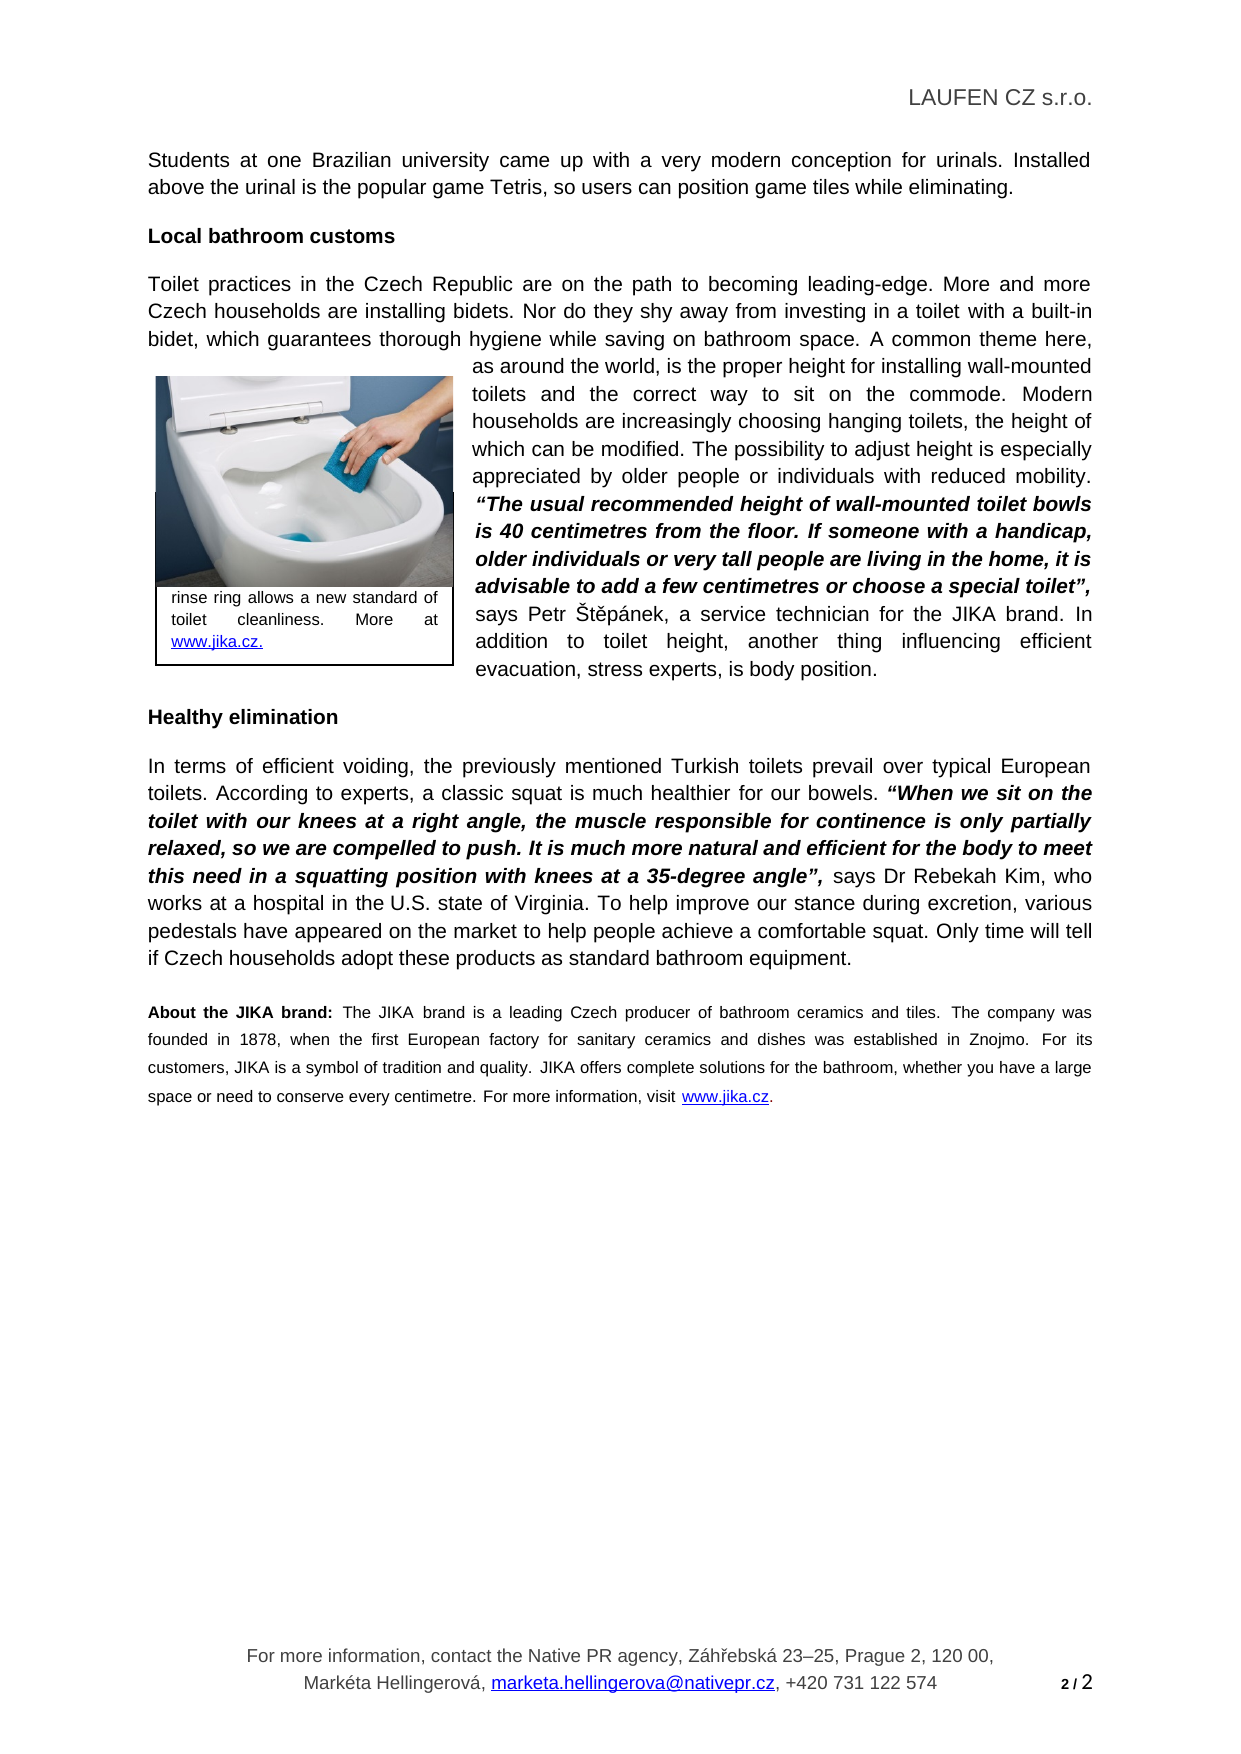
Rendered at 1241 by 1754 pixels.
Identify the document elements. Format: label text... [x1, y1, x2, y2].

text Students at one Brazilian university came up with a very modern conception for urinals. Installed above the urinal is the popular game Tetris, so users can position game tiles while eliminating. [148, 148, 1092, 199]
text Healthy elimination [148, 705, 1092, 729]
text About the JIKA brand: The JIKA brand is a leading Czech producer of bathroom ceramics and tiles. The company was founded in 1878, when the first European factory for sanitary ceramics and dishes was established in Znojmo. For its customers, JIKA is a symbol of tradition and quality. JIKA offers complete solutions for the bathroom, whether you have a large space or need to conserve every centimetre. For more information, visit www.jika.cz. [148, 1003, 1092, 1108]
text In terms of efficient voiding, the previously mentioned Turkish toilets prevail over typical European toilets. According to experts, a classic squat is much healthier for our bowels. “When we sit on the toilet with our knees at a right angle, the muscle responsible for continence is only partially relaxed, so we are compelled to push. It is much more natural and efficient for the body to meet this need in a squatting position with knees at a 35-degree angle”, says Dr Rebekah Kim, who works at a hospital in the U.S. state of Virginia. To help improve our stance during excretion, various pedestals have appeared on the market to help people achieve a comfortable squat. Only time will tell if Czech households adopt these products as standard bathroom equipment. [148, 753, 1092, 970]
picture [155, 376, 454, 587]
text Toilet practices in the Czech Republic are on the path to becoming leading-edge. More and more Czech households are installing bidets. Nor do they shy away from investing in a toilet with a built-in bidet, which guarantees thorough hygiene while saving on bathroom space. A common theme here, as around the world, is the proper height for installing wall-mounted toilets and the correct way to sit on the commode. Modern households are increasingly choosing hanging toilets, the height of which can be modified. The possibility to adjust height is especially appreciated by older people or individuals with reduced mobility. “The usual recommended height of wall-mounted toilet bowls is 40 centimetres from the floor. If someone with a handicap, older individuals or very tall people are living in the home, it is advisable to add a few centimetres or choose a special toilet”, says Petr Štěpánek, a service technician for the JIKA brand. In addition to toilet height, another thing influencing efficient evacuation, stress experts, is body position. [148, 272, 1092, 681]
text Local bathroom customs [148, 223, 1092, 247]
